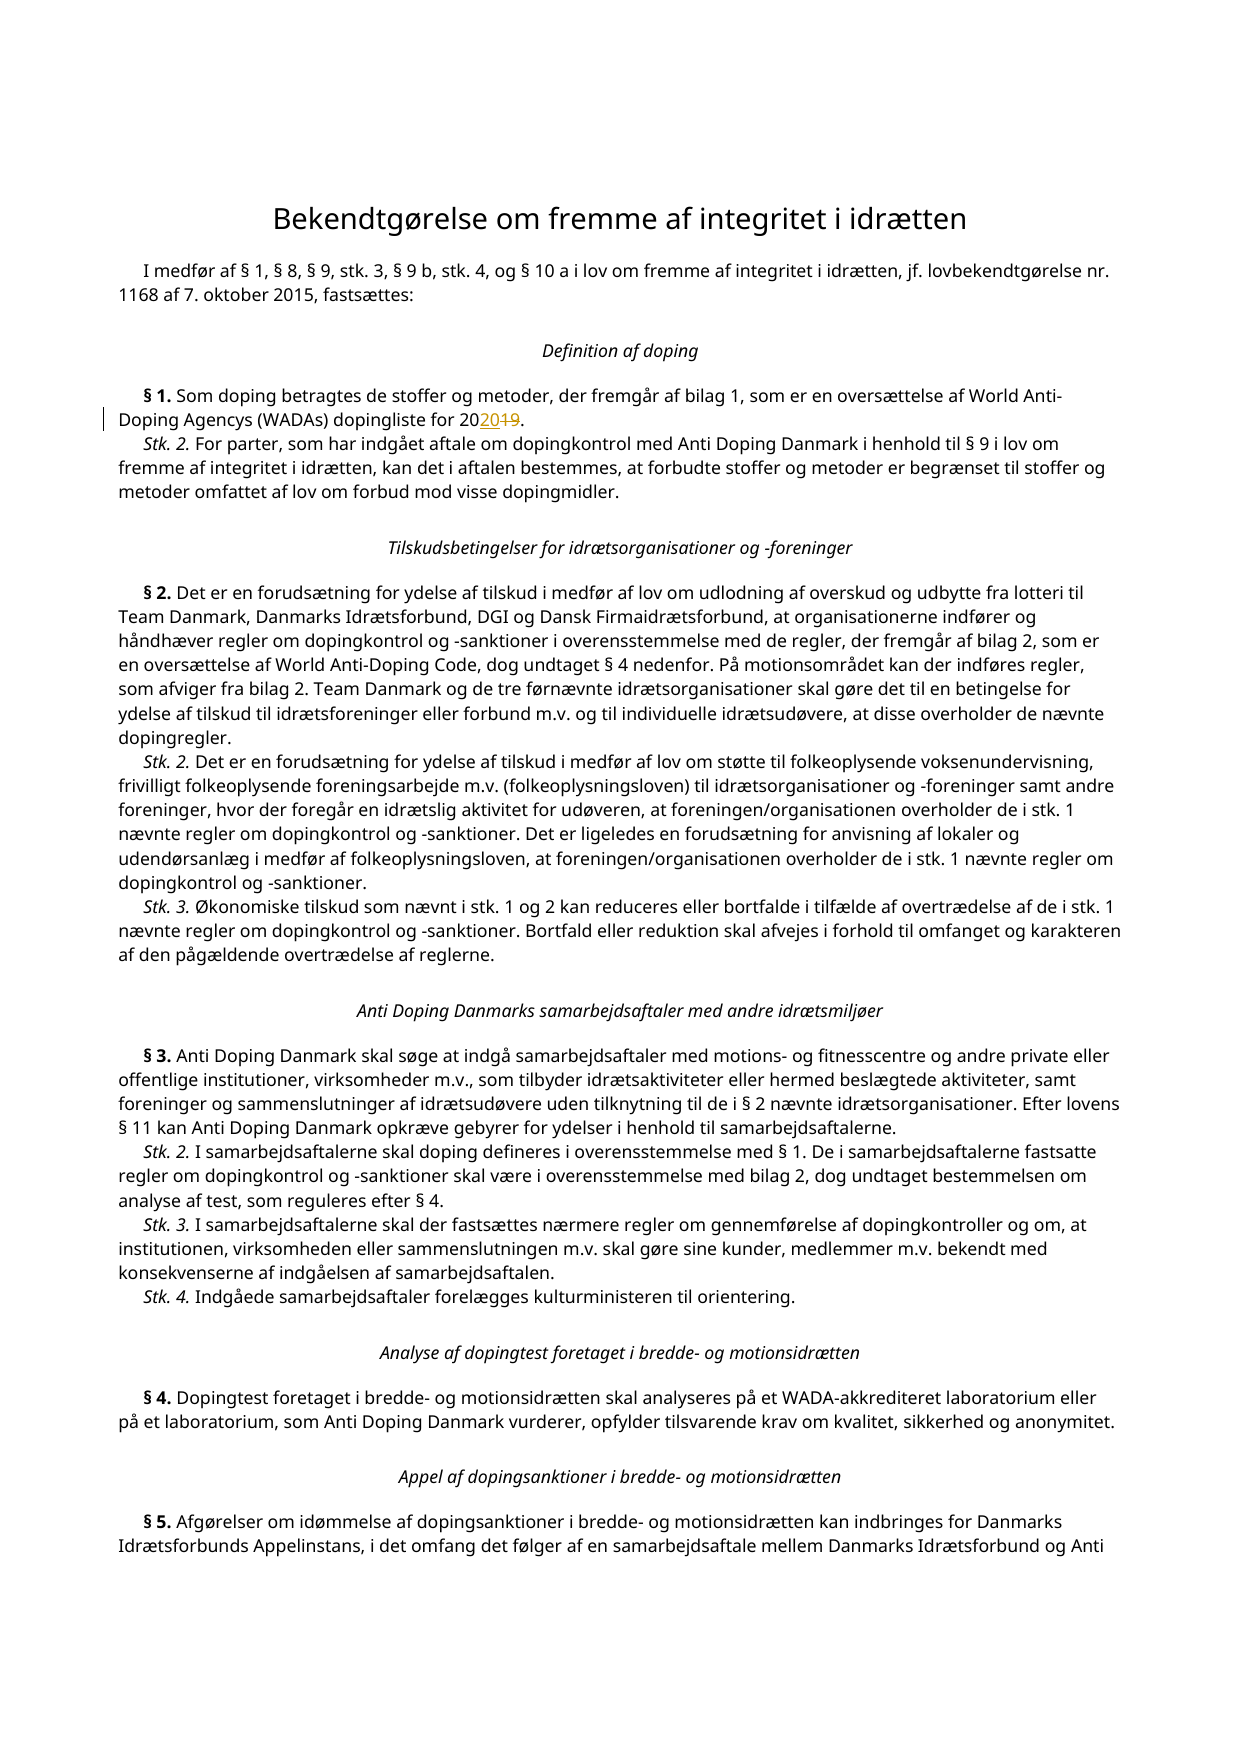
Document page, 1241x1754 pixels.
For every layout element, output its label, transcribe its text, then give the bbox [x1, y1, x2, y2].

text Stk. 4. Indgåede samarbejdsaftaler forelægges kulturministeren til orientering. [118, 1285, 1122, 1309]
text Stk. 2. I samarbejdsaftalerne skal doping defineres i overensstemmelse med § 1. De i samarbejdsaftalerne fastsatte regler om dopingkontrol og -sanktioner skal være i overensstemmelse med bilag 2, dog undtaget bestemmelsen om analyse af test, som reguleres efter § 4. [118, 1140, 1122, 1212]
text Stk. 3. I samarbejdsaftalerne skal der fastsættes nærmere regler om gennemførelse af dopingkontroller og om, at institutionen, virksomheden eller sammenslutningen m.v. skal gøre sine kunder, medlemmer m.v. bekendt med konsekvenserne af indgåelsen af samarbejdsaftalen. [118, 1212, 1122, 1285]
text Stk. 3. Økonomiske tilskud som nævnt i stk. 1 og 2 kan reduceres eller bortfalde i tilfælde af overtrædelse af de i stk. 1 nævnte regler om dopingkontrol og -sanktioner. Bortfald eller reduktion skal afvejes i forhold til omfanget og karakteren af den pågældende overtrædelse af reglerne. [118, 894, 1122, 967]
text Tilskudsbetingelser for idrætsorganisationer og -foreninger [118, 535, 1122, 559]
text Stk. 2. Det er en forudsætning for ydelse af tilskud i medfør af lov om støtte til folkeoplysende voksenundervisning, frivilligt folkeoplysende foreningsarbejde m.v. (folkeoplysningsloven) til idrætsorganisationer og -foreninger samt andre foreninger, hvor der foregår en idrætslig aktivitet for udøveren, at foreningen/organisationen overholder de i stk. 1 nævnte regler om dopingkontrol og -sanktioner. Det er ligeledes en forudsætning for anvisning af lokaler og udendørsanlæg i medfør af folkeoplysningsloven, at foreningen/organisationen overholder de i stk. 1 nævnte regler om dopingkontrol og -sanktioner. [118, 749, 1122, 894]
text § 3. Anti Doping Danmark skal søge at indgå samarbejdsaftaler med motions- og fitnesscentre og andre private eller offentlige institutioner, virksomheder m.v., som tilbyder idrætsaktiviteter eller hermed beslægtede aktiviteter, samt foreninger og sammenslutninger af idrætsudøvere uden tilknytning til de i § 2 nævnte idrætsorganisationer. Efter lovens § 11 kan Anti Doping Danmark opkræve gebyrer for ydelser i henhold til samarbejdsaftalerne. [118, 1043, 1122, 1140]
text § 1. Som doping betragtes de stoffer og metoder, der fremgår af bilag 1, som er en oversættelse af World Anti-Doping Agencys (WADAs) dopingliste for 20. [118, 383, 1122, 431]
text Analyse af dopingtest foretaget i bredde- og motionsidrætten [118, 1340, 1122, 1364]
text Bekendtgørelse om fremme af integritet i idrætten [118, 198, 1122, 238]
text Stk. 2. For parter, som har indgået aftale om dopingkontrol med Anti Doping Danmark i henhold til § 9 i lov om fremme af integritet i idrætten, kan det i aftalen bestemmes, at forbudte stoffer og metoder er begrænset til stoffer og metoder omfattet af lov om forbud mod visse dopingmidler. [118, 431, 1122, 504]
text Appel af dopingsanktioner i bredde- og motionsidrætten [118, 1465, 1122, 1489]
text § 2. Det er en forudsætning for ydelse af tilskud i medfør af lov om udlodning af overskud og udbytte fra lotteri til Team Danmark, Danmarks Idrætsforbund, DGI og Dansk Firmaidrætsforbund, at organisationerne indfører og håndhæver regler om dopingkontrol og -sanktioner i overensstemmelse med de regler, der fremgår af bilag 2, som er en oversættelse af World Anti-Doping Code, dog undtaget § 4 nedenfor. På motionsområdet kan der indføres regler, som afviger fra bilag 2. Team Danmark og de tre førnævnte idrætsorganisationer skal gøre det til en betingelse for ydelse af tilskud til idrætsforeninger eller forbund m.v. og til individuelle idrætsudøvere, at disse overholder de nævnte dopingregler. [118, 580, 1122, 749]
text I medfør af § 1, § 8, § 9, stk. 3, § 9 b, stk. 4, og § 10 a i lov om fremme af integritet i idrætten, jf. lovbekendtgørelse nr. 1168 af 7. oktober 2015, fastsættes: [118, 258, 1122, 307]
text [118, 1510, 1122, 1558]
text Definition af doping [118, 338, 1122, 362]
text § 4. Dopingtest foretaget i bredde- og motionsidrætten skal analyseres på et WADA-akkrediteret laboratorium eller på et laboratorium, som Anti Doping Danmark vurderer, opfylder tilsvarende krav om kvalitet, sikkerhed og anonymitet. [118, 1385, 1122, 1433]
text Anti Doping Danmarks samarbejdsaftaler med andre idrætsmiljøer [118, 998, 1122, 1022]
